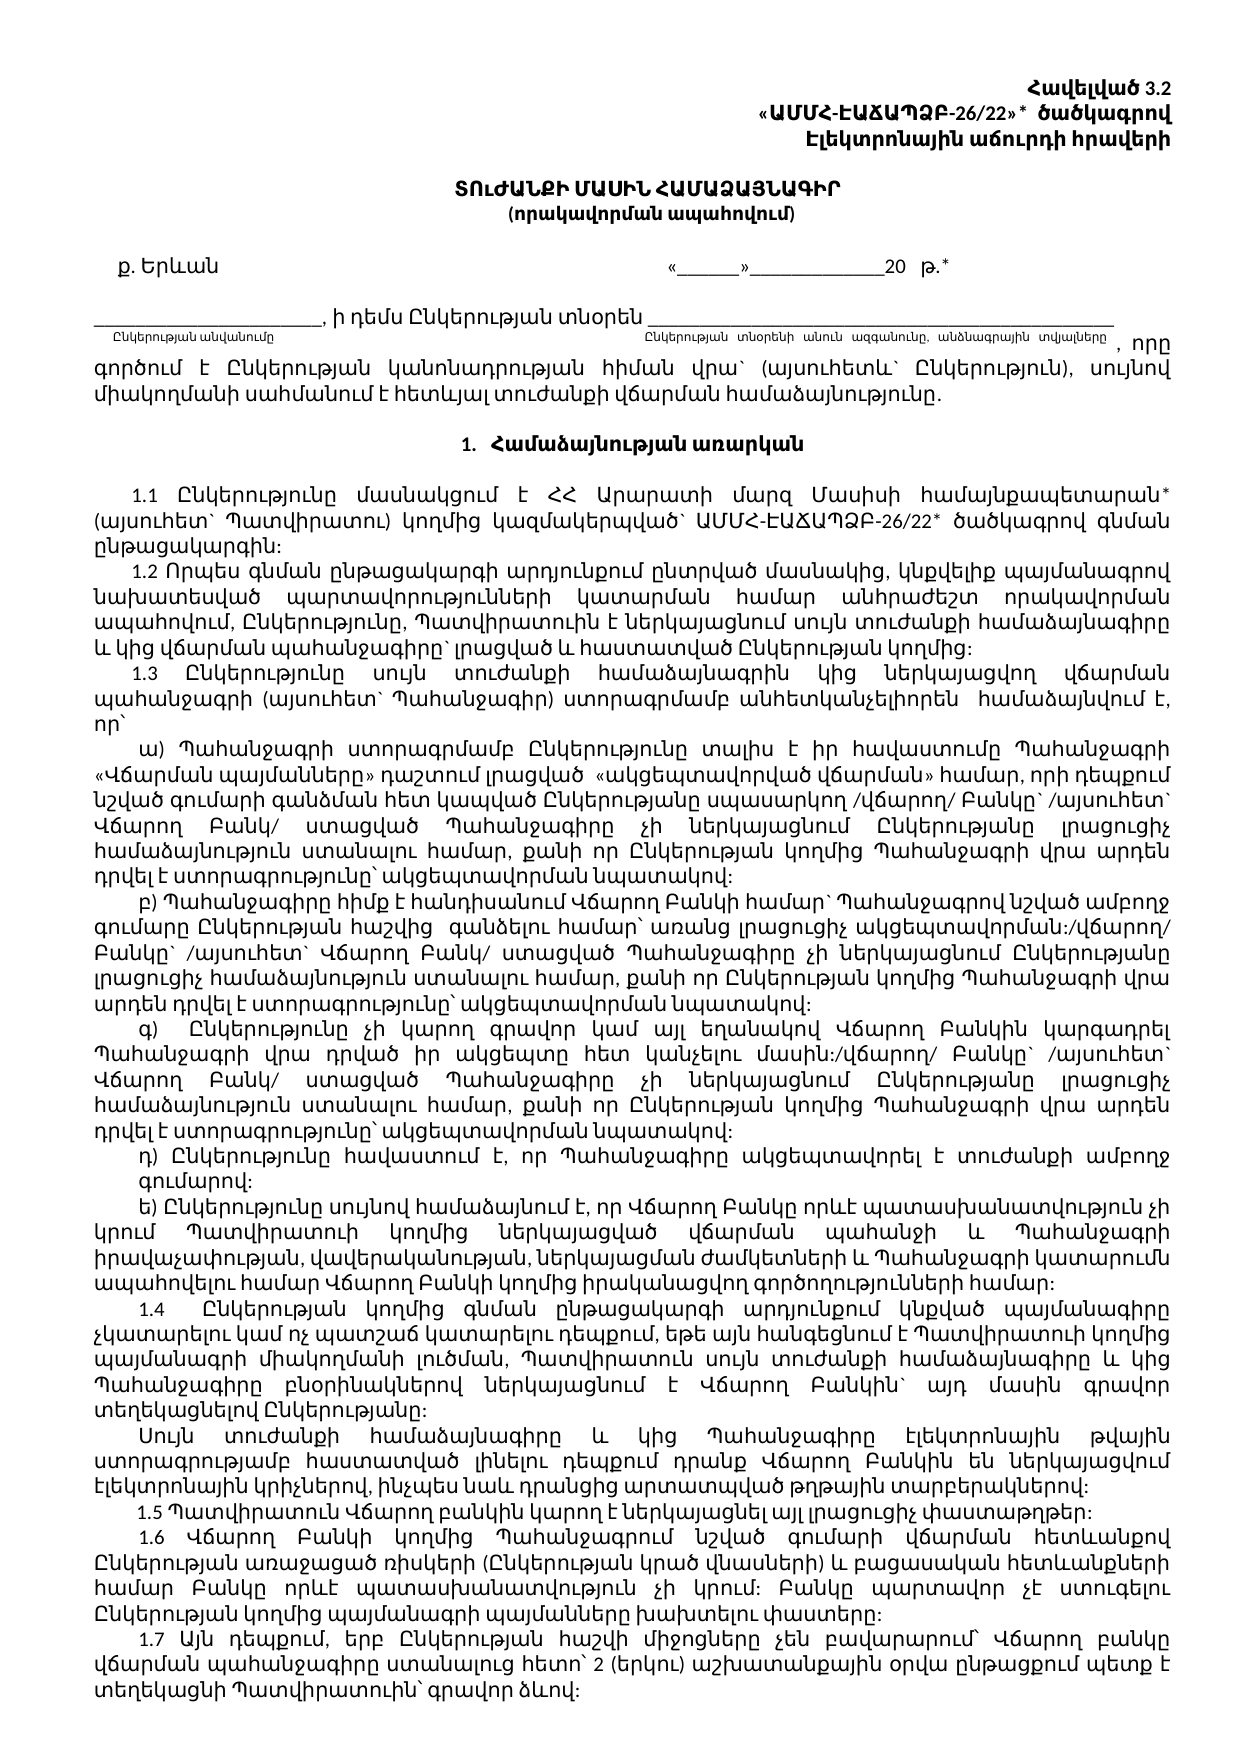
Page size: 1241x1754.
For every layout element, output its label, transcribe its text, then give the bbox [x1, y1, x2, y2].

text Էլեկտրոնային աճուրդի հրավերի [94, 126, 1171, 151]
text Սույն տուժանքի համաձայնագիրը և կից Պահանջագիրը էլեկտրոնային թվային ստորագրությամբ հաստատված լինելու դեպքում դրանք Վճարող Բանկին են ներկայացվում էլեկտրոնային կրիչներով, ինչպես նաև դրանցից արտատպված թղթային տարբերակներով: [94, 1423, 1171, 1499]
text 1.2 Որպես գնման ընթացակարգի արդյունքում ընտրված մասնակից, կնքվելիք պայմանագրով նախատեսված պարտավորությունների կատարման համար անհրաժեշտ որակավորման ապահովում, Ընկերությունը, Պատվիրատուին է ներկայացնում սույն տուժանքի համաձայնագիրը և կից վճարման պահանջագիրը` լրացված և հաստատված Ընկերության կողմից: [94, 559, 1171, 660]
text ՏՈւԺԱՆՔԻ ՄԱՍԻՆ ՀԱՄԱՁԱՅՆԱԳԻՐ [94, 177, 1171, 202]
text Հավելված 3.2 [94, 75, 1171, 100]
text 1.5 Պատվիրատուն Վճարող բանկին կարող է ներկայացնել այլ լրացուցիչ փաստաթղթեր: [94, 1499, 1171, 1524]
text ք. Երևան «______»_____________20 թ.* [94, 254, 1171, 279]
text (որակավորման ապահովում) [94, 202, 1171, 225]
text ա) Պահանջագրի ստորագրմամբ Ընկերությունը տալիս է իր հավաստումը Պահանջագրի «Վճարման պայմանները» դաշտում լրացված «ակցեպտավորված վճարման» համար, որի դեպքում նշված գումարի գանձման հետ կապված Ընկերությանը սպասարկող /վճարող/ Բանկը` /այսուհետ` Վճարող Բանկ/ ստացված Պահանջագիրը չի ներկայացնում Ընկերությանը լրացուցիչ համաձայնություն ստանալու համար, քանի որ Ընկերության կողմից Պահանջագրի վրա արդեն դրվել է ստորագրությունը՝ ակցեպտավորման նպատակով: [94, 737, 1171, 889]
text 1.3 Ընկերությունը սույն տուժանքի համաձայնագրին կից ներկայացվող վճարման պահանջագրի (այսուհետ` Պահանջագիր) ստորագրմամբ անհետկանչելիորեն համաձայնվում է, որ՝ [94, 660, 1171, 737]
text 1.4 Ընկերության կողմից գնման ընթացակարգի արդյունքում կնքված պայմանագիրը չկատարելու կամ ոչ պատշաճ կատարելու դեպքում, եթե այն հանգեցնում է Պատվիրատուի կողմից պայմանագրի միակողմանի լուծման, Պատվիրատուն սույն տուժանքի համաձայնագիրը և կից Պահանջագիրը բնօրինակներով ներկայացնում է Վճարող Բանկին` այդ մասին գրավոր տեղեկացնելով Ընկերությանը: [94, 1296, 1171, 1423]
text Ընկերության անվանումը Ընկերության տնօրենի անուն ազգանունը, անձնագրային տվյալները , որը գործում է Ընկերության կանոնադրության հիման վրա` (այսուհետև` Ընկերություն), սույնով միակողմանի սահմանում է հետևյալ տուժանքի վճարման համաձայնությունը. [94, 330, 1171, 406]
text բ) Պահանջագիրը հիմք է հանդիսանում Վճարող Բանկի համար` Պահանջագրով նշված ամբողջ գումարը Ընկերության հաշվից գանձելու համար՝ առանց լրացուցիչ ակցեպտավորման:/վճարող/ Բանկը` /այսուհետ` Վճարող Բանկ/ ստացված Պահանջագիրը չի ներկայացնում Ընկերությանը լրացուցիչ համաձայնություն ստանալու համար, քանի որ Ընկերության կողմից Պահանջագրի վրա արդեն դրվել է ստորագրությունը՝ ակցեպտավորման նպատակով: [94, 889, 1171, 1016]
text գ) Ընկերությունը չի կարող գրավոր կամ այլ եղանակով Վճարող Բանկին կարգադրել Պահանջագրի վրա դրված իր ակցեպտը հետ կանչելու մասին:/վճարող/ Բանկը` /այսուհետ` Վճարող Բանկ/ ստացված Պահանջագիրը չի ներկայացնում Ընկերությանը լրացուցիչ համաձայնություն ստանալու համար, քանի որ Ընկերության կողմից Պահանջագրի վրա արդեն դրվել է ստորագրությունը՝ ակցեպտավորման նպատակով: [94, 1016, 1171, 1143]
text «ԱՄՄՀ-ԷԱՃԱՊՁԲ-26/22»* ծածկագրով [94, 100, 1171, 126]
text 1. Համաձայնության առարկան [94, 432, 1171, 457]
text ______________________, ի դեմս Ընկերության տնօրեն _____________________________________________ [94, 304, 1171, 330]
text դ) Ընկերությունը հավաստում է, որ Պահանջագիրը ակցեպտավորել է տուժանքի ամբողջ գումարով: [138, 1143, 1171, 1194]
text 1.7 Այն դեպքում, երբ Ընկերության հաշվի միջոցները չեն բավարարում՝ Վճարող բանկը վճարման պահանջագիրը ստանալուց հետո՝ 2 (երկու) աշխատանքային օրվա ընթացքում պետք է տեղեկացնի Պատվիրատուին՝ գրավոր ձևով: [94, 1626, 1171, 1702]
text 1.1 Ընկերությունը մասնակցում է ՀՀ Արարատի մարզ Մասիսի համայնքապետարան* (այսուհետ` Պատվիրատու) կողմից կազմակերպված` ԱՄՄՀ-ԷԱՃԱՊՁԲ-26/22* ծածկագրով գնման ընթացակարգին: [94, 482, 1171, 559]
text ե) Ընկերությունը սույնով համաձայնում է, որ Վճարող Բանկը որևէ պատասխանատվություն չի կրում Պատվիրատուի կողմից ներկայացված վճարման պահանջի և Պահանջագրի իրավաչափության, վավերականության, ներկայացման ժամկետների և Պահանջագրի կատարումն ապահովելու համար Վճարող Բանկի կողմից իրականացվող գործողությունների համար: [94, 1194, 1171, 1296]
text 1.6 Վճարող Բանկի կողմից Պահանջագրում նշված գումարի վճարման հետևանքով Ընկերության առաջացած ռիսկերի (Ընկերության կրած վնասների) և բացասական հետևանքների համար Բանկը որևէ պատասխանատվություն չի կրում: Բանկը պարտավոր չէ ստուգելու Ընկերության կողմից պայմանագրի պայմանները խախտելու փաստերը: [94, 1524, 1171, 1626]
